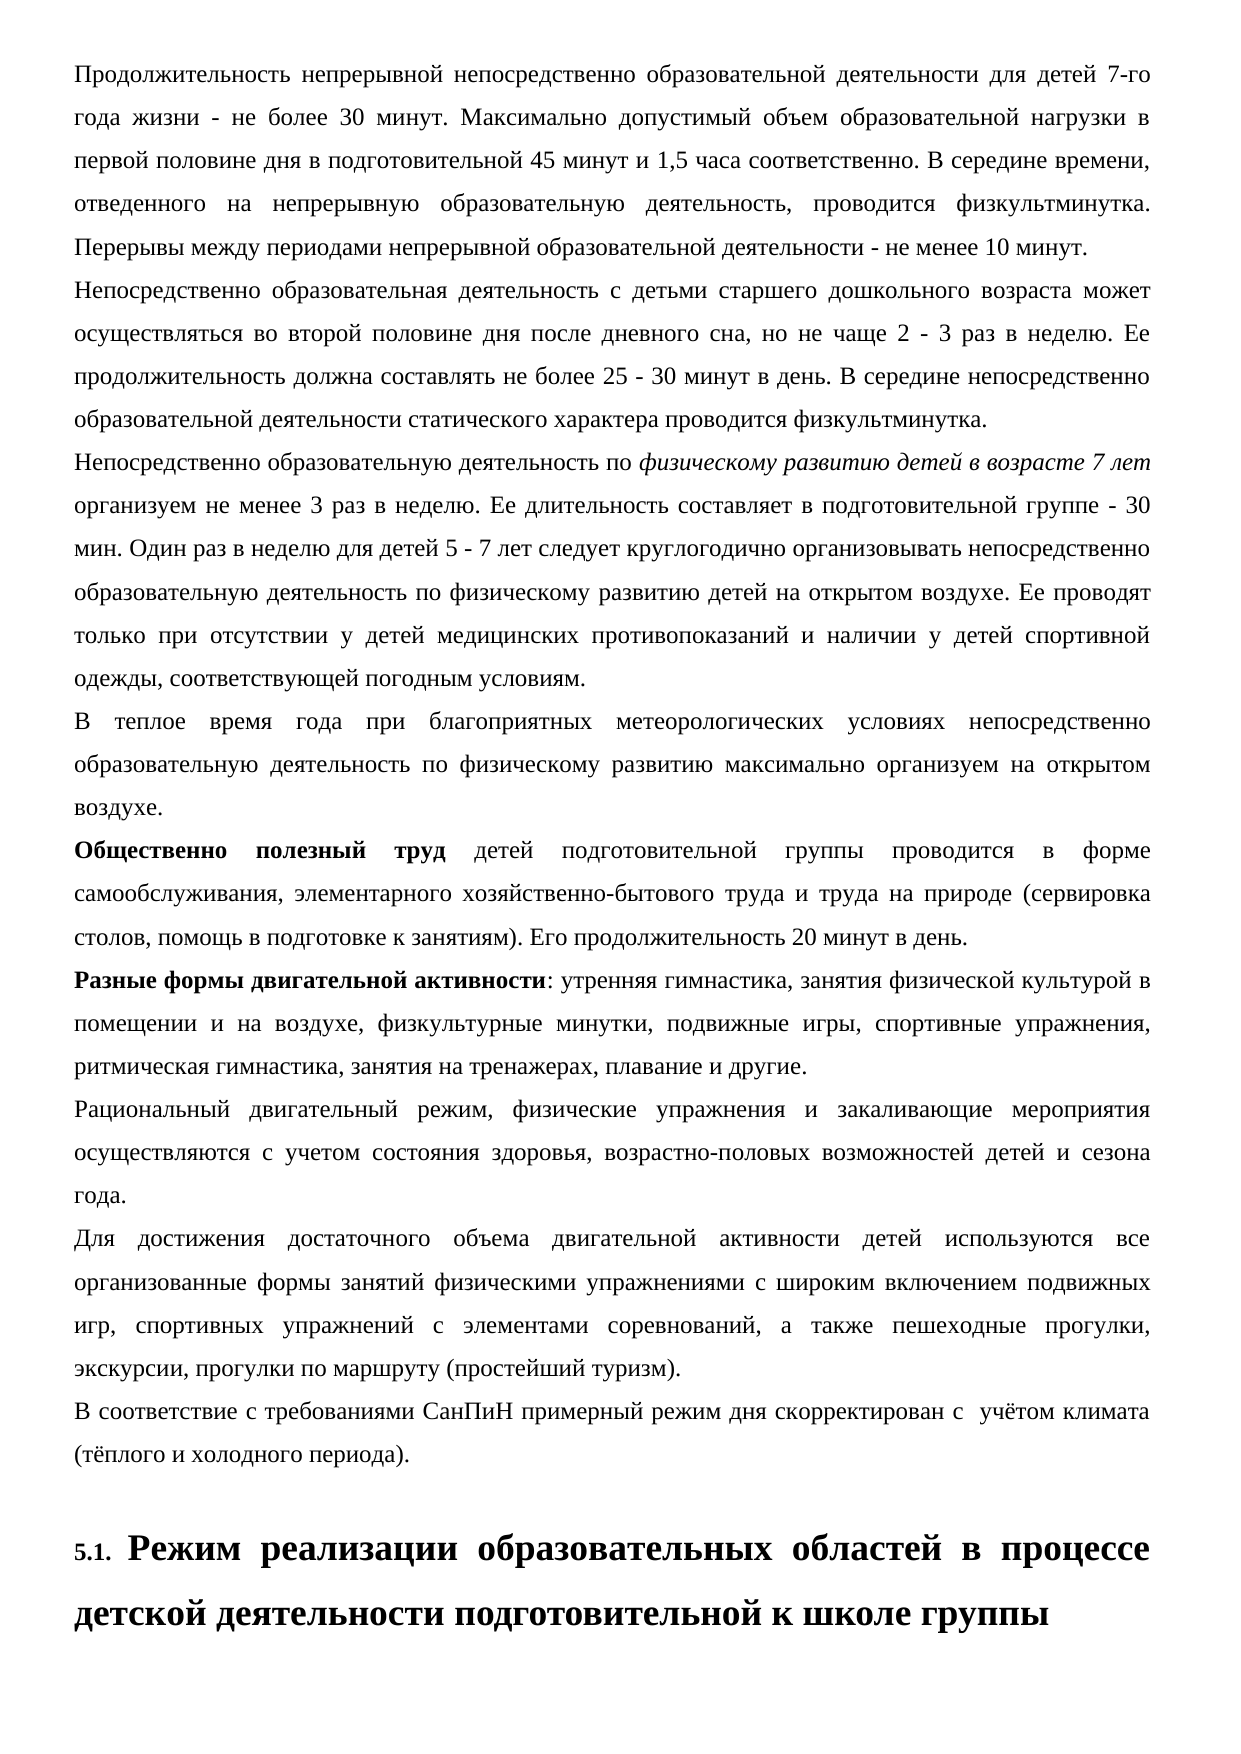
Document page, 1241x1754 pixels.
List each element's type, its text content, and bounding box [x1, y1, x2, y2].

text 5.1. Режим реализации образовательных областей в процессе детской деятельности подготовительной к школе группы [74, 1525, 1152, 1633]
text Непосредственно образовательная деятельность с детьми старшего дошкольного возраста может осуществляться во второй половине дня после дневного сна, но не чаще 2 - 3 раз в неделю. Ее продолжительность должна составлять не более 25 - 30 минут в день. В середине непосредственно образовательной деятельности статического характера проводится физкультминутка. [74, 275, 1152, 433]
text Продолжительность непрерывной непосредственно образовательной деятельности для детей 7-го года жизни - не более 30 минут. Максимально допустимый объем образовательной нагрузки в первой половине дня в подготовительной 45 минут и 1,5 часа соответственно. В середине времени, отведенного на непрерывную образовательную деятельность, проводится физкультминутка. Перерывы между периодами непрерывной образовательной деятельности - не менее 10 минут. [74, 59, 1152, 260]
text В теплое время года при благоприятных метеорологических условиях непосредственно образовательную деятельность по физическому развитию максимально организуем на открытом воздухе. [74, 706, 1152, 821]
text Непосредственно образовательную деятельность по физическому развитию детей в возрасте 7 лет организуем не менее 3 раз в неделю. Ее длительность составляет в подготовительной группе - 30 мин. Один раз в неделю для детей 5 - 7 лет следует круглогодично организовывать непосредственно образовательную деятельность по физическому развитию детей на открытом воздухе. Ее проводят только при отсутствии у детей медицинских противопоказаний и наличии у детей спортивной одежды, соответствующей погодным условиям. [74, 447, 1152, 692]
text Общественно полезный труд детей подготовительной группы проводится в форме самообслуживания, элементарного хозяйственно-бытового труда и труда на природе (сервировка столов, помощь в подготовке к занятиям). Его продолжительность 20 минут в день. [74, 835, 1152, 950]
text Для достижения достаточного объема двигательной активности детей используются все организованные формы занятий физическими упражнениями с широким включением подвижных игр, спортивных упражнений с элементами соревнований, а также пешеходные прогулки, экскурсии, прогулки по маршруту (простейший туризм). [74, 1223, 1152, 1382]
text В соответствие с требованиями СанПиН примерный режим дня скорректирован с учётом климата (тёплого и холодного периода). [74, 1396, 1152, 1468]
text Рациональный двигательный режим, физические упражнения и закаливающие мероприятия осуществляются с учетом состояния здоровья, возрастно-половых возможностей детей и сезона года. [74, 1094, 1152, 1209]
text Разные формы двигательной активности: утренняя гимнастика, занятия физической культурой в помещении и на воздухе, физкультурные минутки, подвижные игры, спортивные упражнения, ритмическая гимнастика, занятия на тренажерах, плавание и другие. [74, 965, 1152, 1080]
